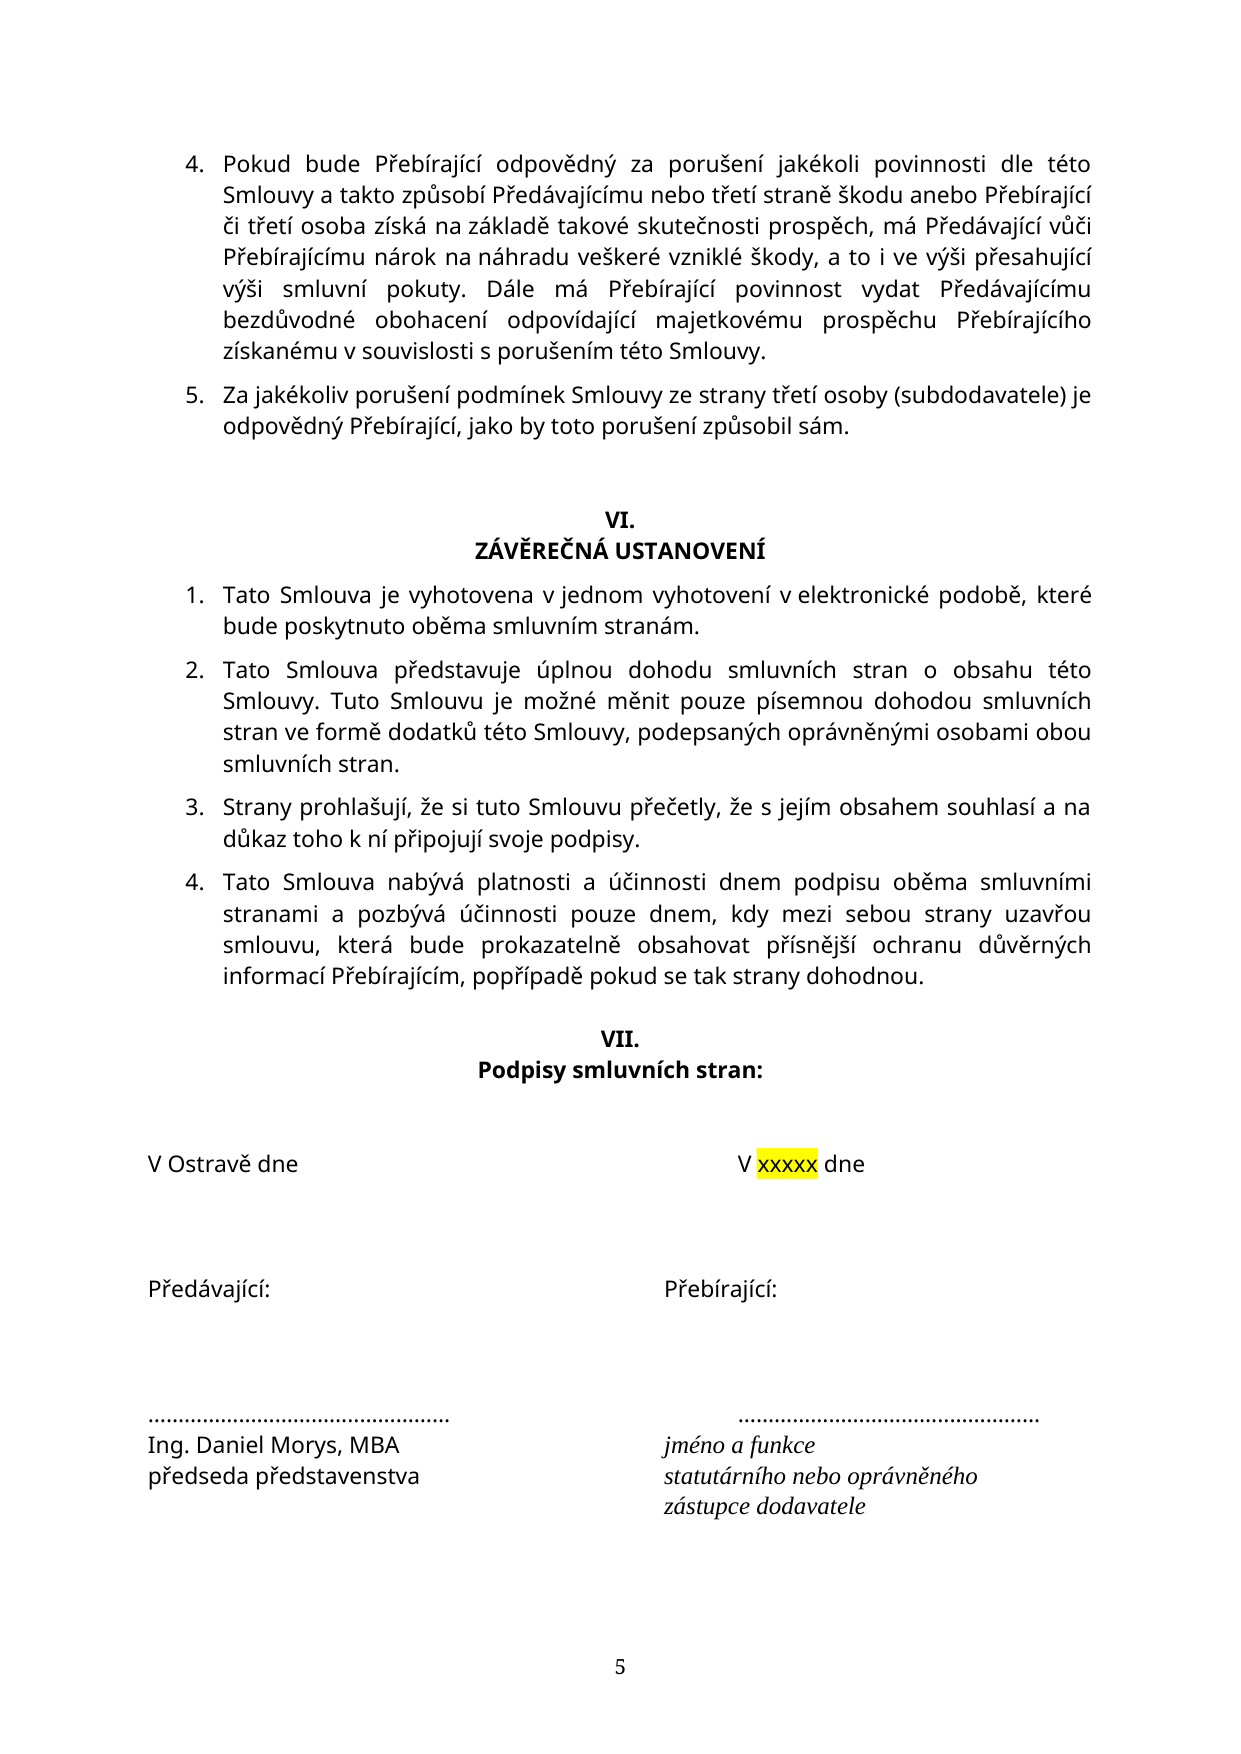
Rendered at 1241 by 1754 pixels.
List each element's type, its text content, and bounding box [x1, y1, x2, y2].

list Tato Smlouva představuje úplnou dohodu smluvních stran o obsahu této Smlouvy. Tuto Smlouvu je možné měnit pouze písemnou dohodou smluvních stran ve formě dodatků této Smlouvy, podepsaných oprávněnými osobami obou smluvních stran. [185, 654, 1093, 779]
text Ing. Daniel Morys, MBA jméno a funkce [148, 1429, 1093, 1460]
text Podpisy smluvních stran: [148, 1054, 1093, 1085]
list Pokud bude Přebírající odpovědný za porušení jakékoli povinnosti dle této Smlouvy a takto způsobí Předávajícímu nebo třetí straně škodu anebo Přebírající či třetí osoba získá na základě takové skutečnosti prospěch, má Předávající vůči Přebírajícímu nárok na náhradu veškeré vzniklé škody, a to i ve výši přesahující výši smluvní pokuty. Dále má Přebírající povinnost vydat Předávajícímu bezdůvodné obohacení odpovídající majetkovému prospěchu Přebírajícího získanému v souvislosti s porušením této Smlouvy. [185, 148, 1093, 366]
list Za jakékoliv porušení podmínek Smlouvy ze strany třetí osoby (subdodavatele) je odpovědný Přebírající, jako by toto porušení způsobil sám. [185, 379, 1093, 441]
list Strany prohlašují, že si tuto Smlouvu přečetly, že s jejím obsahem souhlasí a na důkaz toho k ní připojují svoje podpisy. [185, 791, 1093, 854]
text VII. [148, 1023, 1093, 1054]
text VI. [148, 504, 1093, 535]
text ……………………………..…………… ……………………………..…………… [148, 1398, 1093, 1429]
text Předávající: Přebírající: [148, 1273, 1093, 1304]
text předseda představenstva statutárního nebo oprávněného [148, 1460, 1093, 1491]
text V Ostravě dne V xxxxx dne [818, 1148, 1093, 1179]
text V Ostravě dne V xxxxx dne [148, 1148, 757, 1179]
text zástupce dodavatele [590, 1491, 1093, 1520]
list Tato Smlouva je vyhotovena v jednom vyhotovení v elektronické podobě, které bude poskytnuto oběma smluvním stranám. [185, 579, 1093, 641]
subtitle ZÁVĚREČNÁ USTANOVENÍ [148, 535, 1093, 566]
list Tato Smlouva nabývá platnosti a účinnosti dnem podpisu oběma smluvními stranami a pozbývá účinnosti pouze dnem, kdy mezi sebou strany uzavřou smlouvu, která bude prokazatelně obsahovat přísnější ochranu důvěrných informací Přebírajícím, popřípadě pokud se tak strany dohodnou. [185, 866, 1093, 991]
